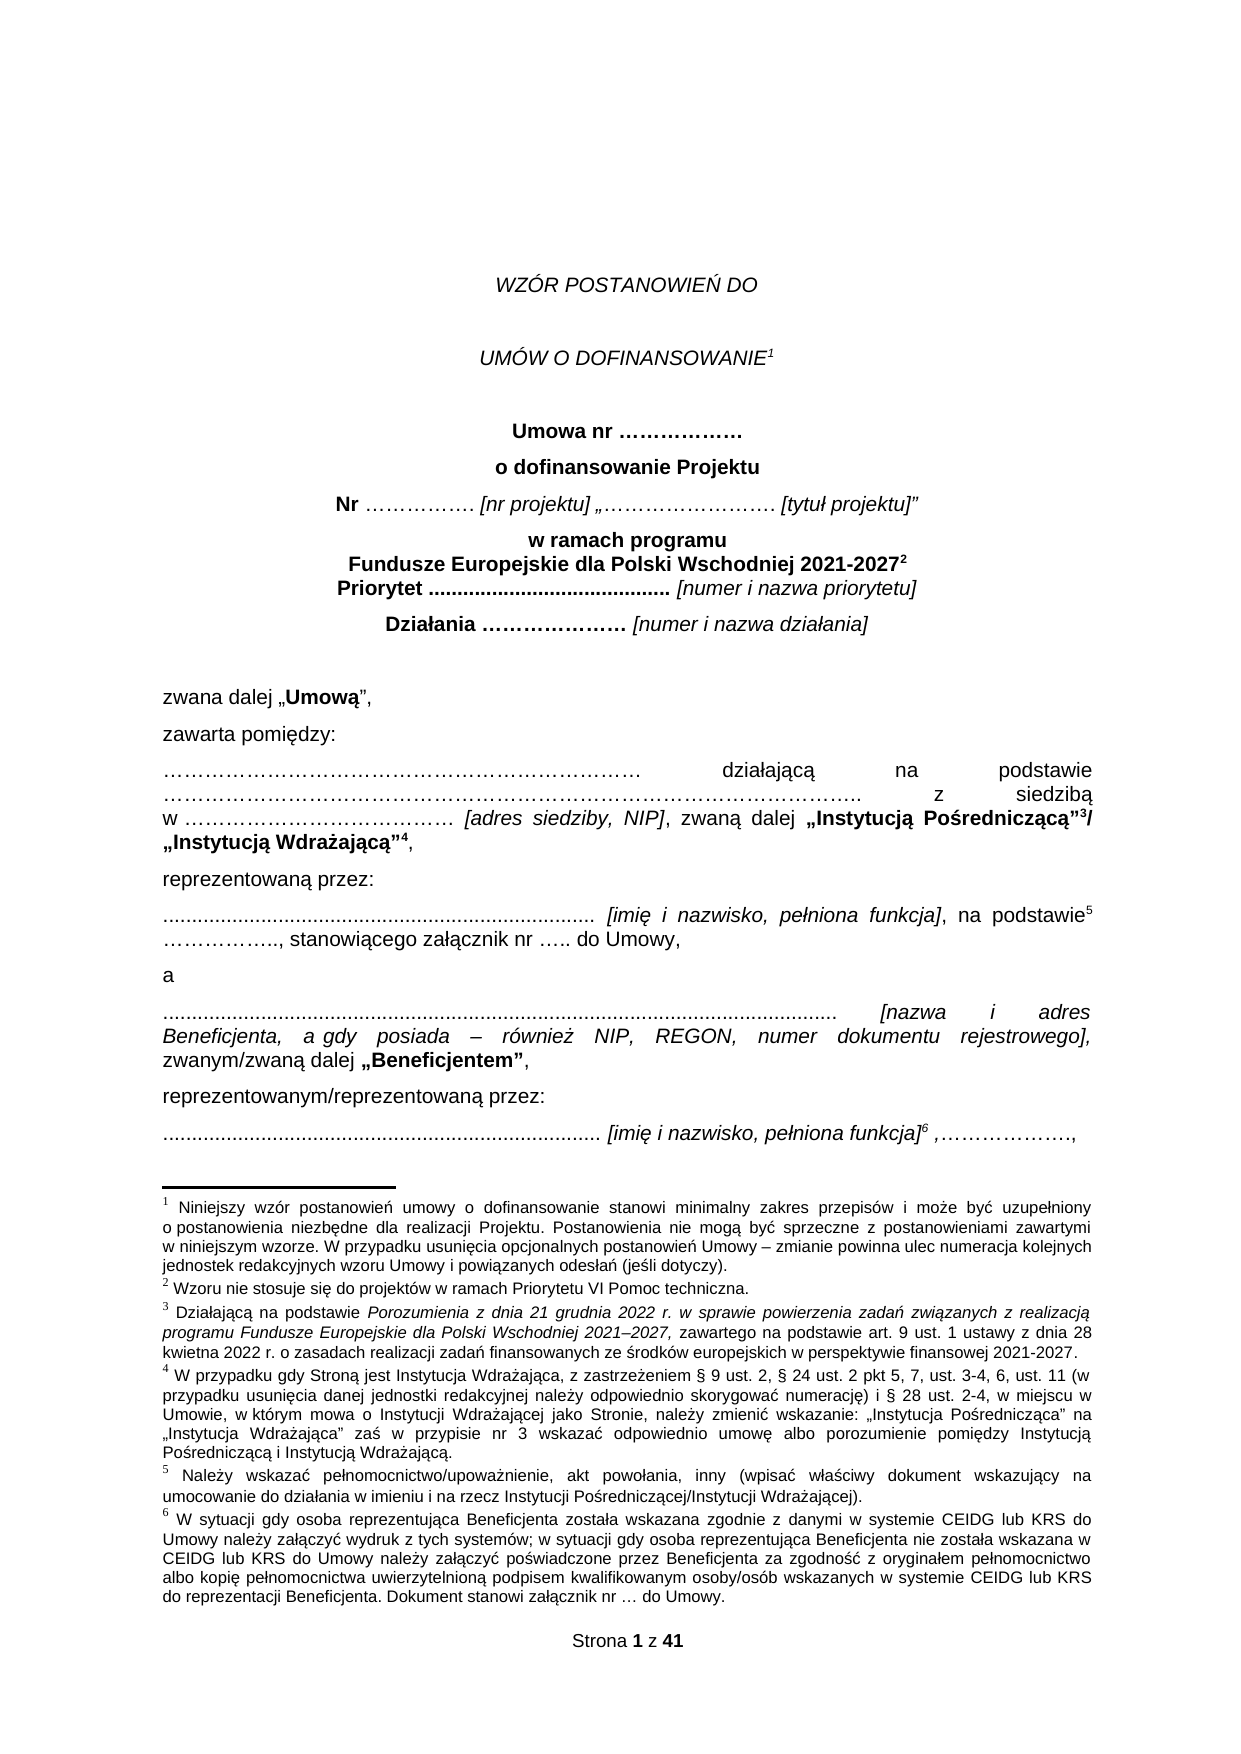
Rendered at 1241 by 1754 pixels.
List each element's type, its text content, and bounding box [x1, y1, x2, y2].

subtitle o dofinansowanie Projektu [162, 455, 1092, 479]
subtitle w ramach programu Fundusze Europejskie dla Polski Wschodniej 2021-2027 Priorytet .......................................... [numer i nazwa priorytetu] [162, 528, 1092, 600]
subtitle Nr ……………. [nr projektu] „……………………. [tytuł projektu]” [162, 491, 1092, 515]
text …………………………………………………………… działającą na podstawie ……………………………………………………………………………………….. z siedzibą w ………………………………… [adres siedziby, NIP], zwaną dalej „Instytucją Pośredniczącą”/ „Instytucją Wdrażającą”, [162, 758, 1092, 854]
text reprezentowanym/reprezentowaną przez: [162, 1084, 1092, 1108]
text WZÓR POSTANOWIEŃ DO [162, 273, 1092, 297]
text Działania ………………… [numer i nazwa działania] [162, 612, 1092, 636]
text reprezentowaną przez: [162, 866, 1092, 890]
text zawarta pomiędzy: [162, 722, 1092, 746]
text ............................................................................ [imię i nazwisko, pełniona funkcja] ,………………., [162, 1121, 1092, 1144]
text zwana dalej „Umową”, [162, 685, 1092, 709]
text ........................................................................... [imię i nazwisko, pełniona funkcja], na podstawie …………….., stanowiącego załącznik nr ….. do Umowy, [162, 903, 1092, 951]
text a [162, 963, 1092, 987]
subtitle Umowa nr ……………… [162, 418, 1092, 442]
text UMÓW O DOFINANSOWANIE [162, 346, 1092, 369]
text ..................................................................................................................... [nazwa i adres Beneficjenta, a gdy posiada – również NIP, REGON, numer dokumentu rejestrowego], zwanym/zwaną dalej „Beneficjentem”, [162, 1000, 1092, 1072]
